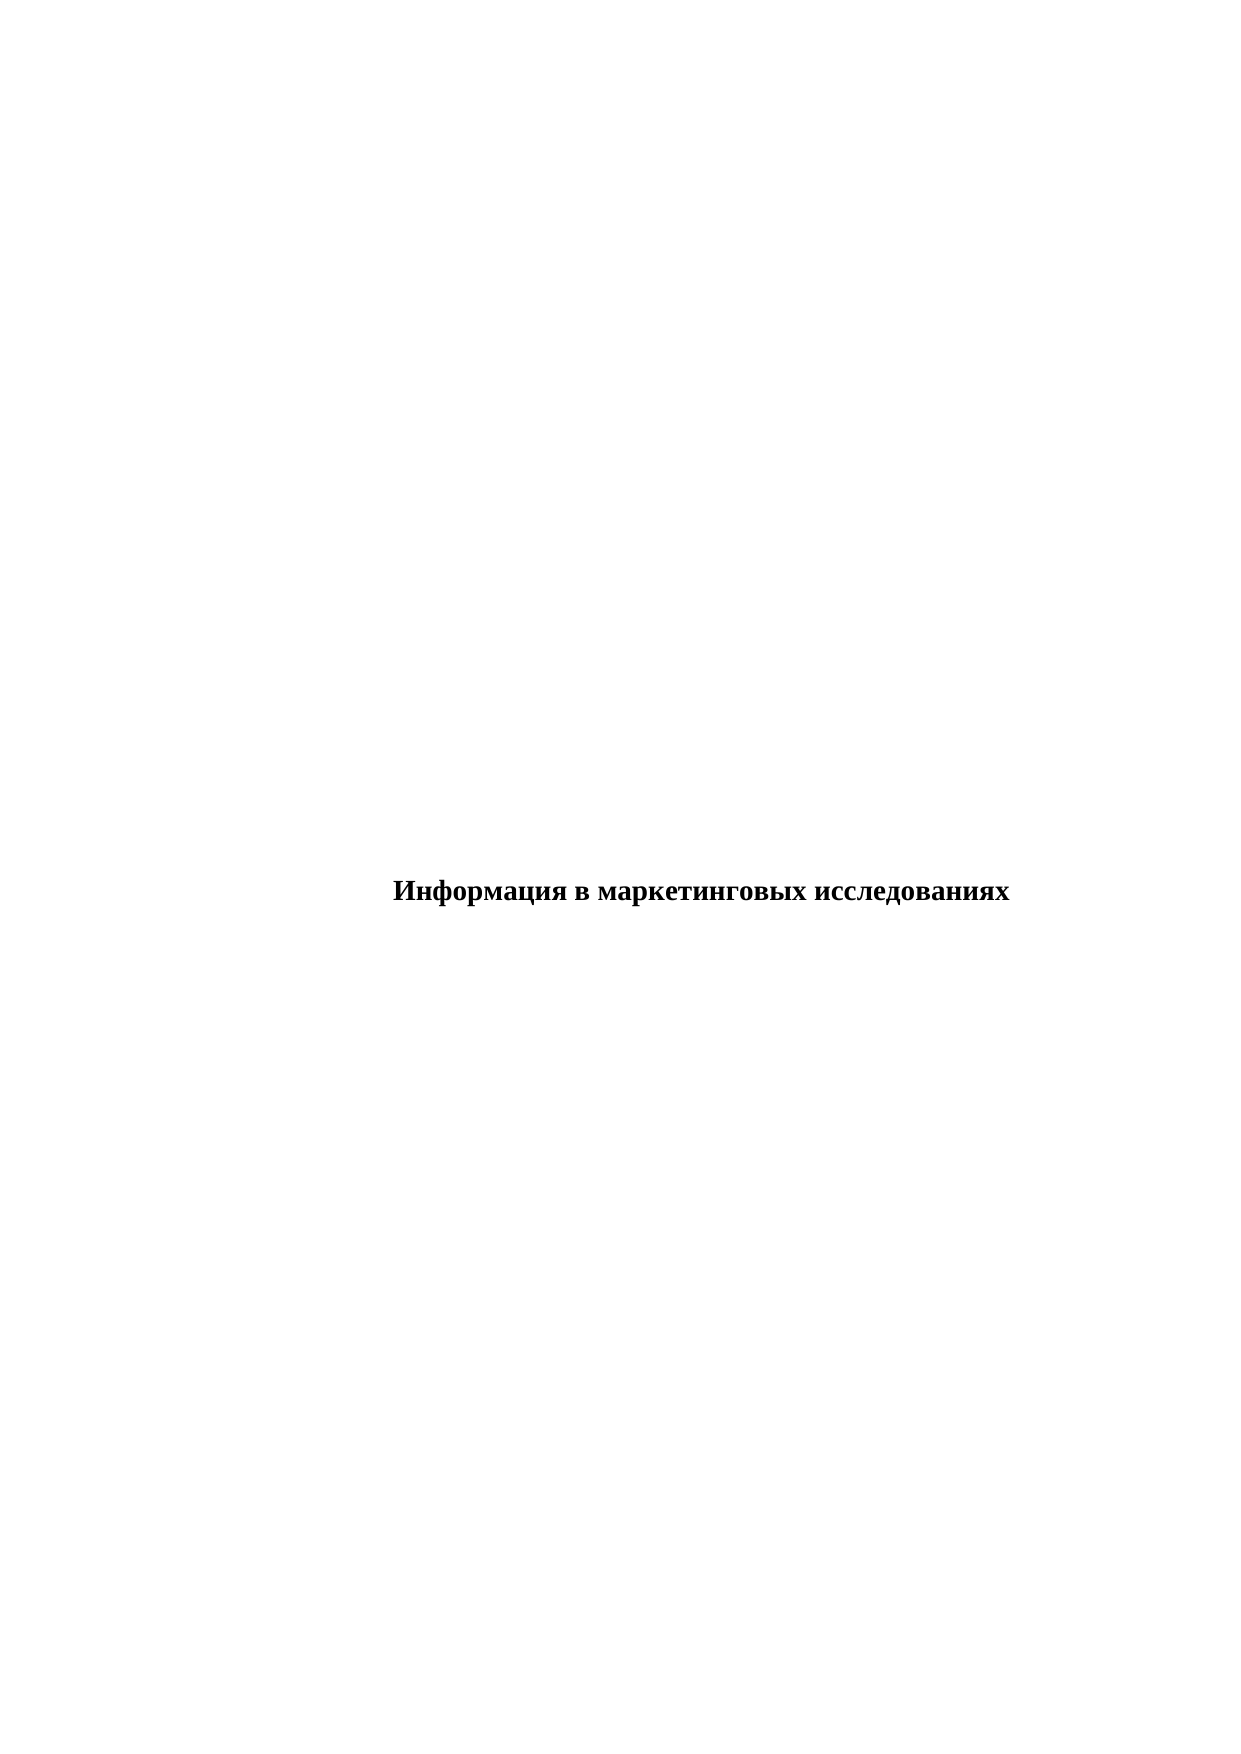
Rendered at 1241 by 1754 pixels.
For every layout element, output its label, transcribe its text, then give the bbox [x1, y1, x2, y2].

text Информация в маркетинговых исследованиях [177, 873, 1152, 906]
